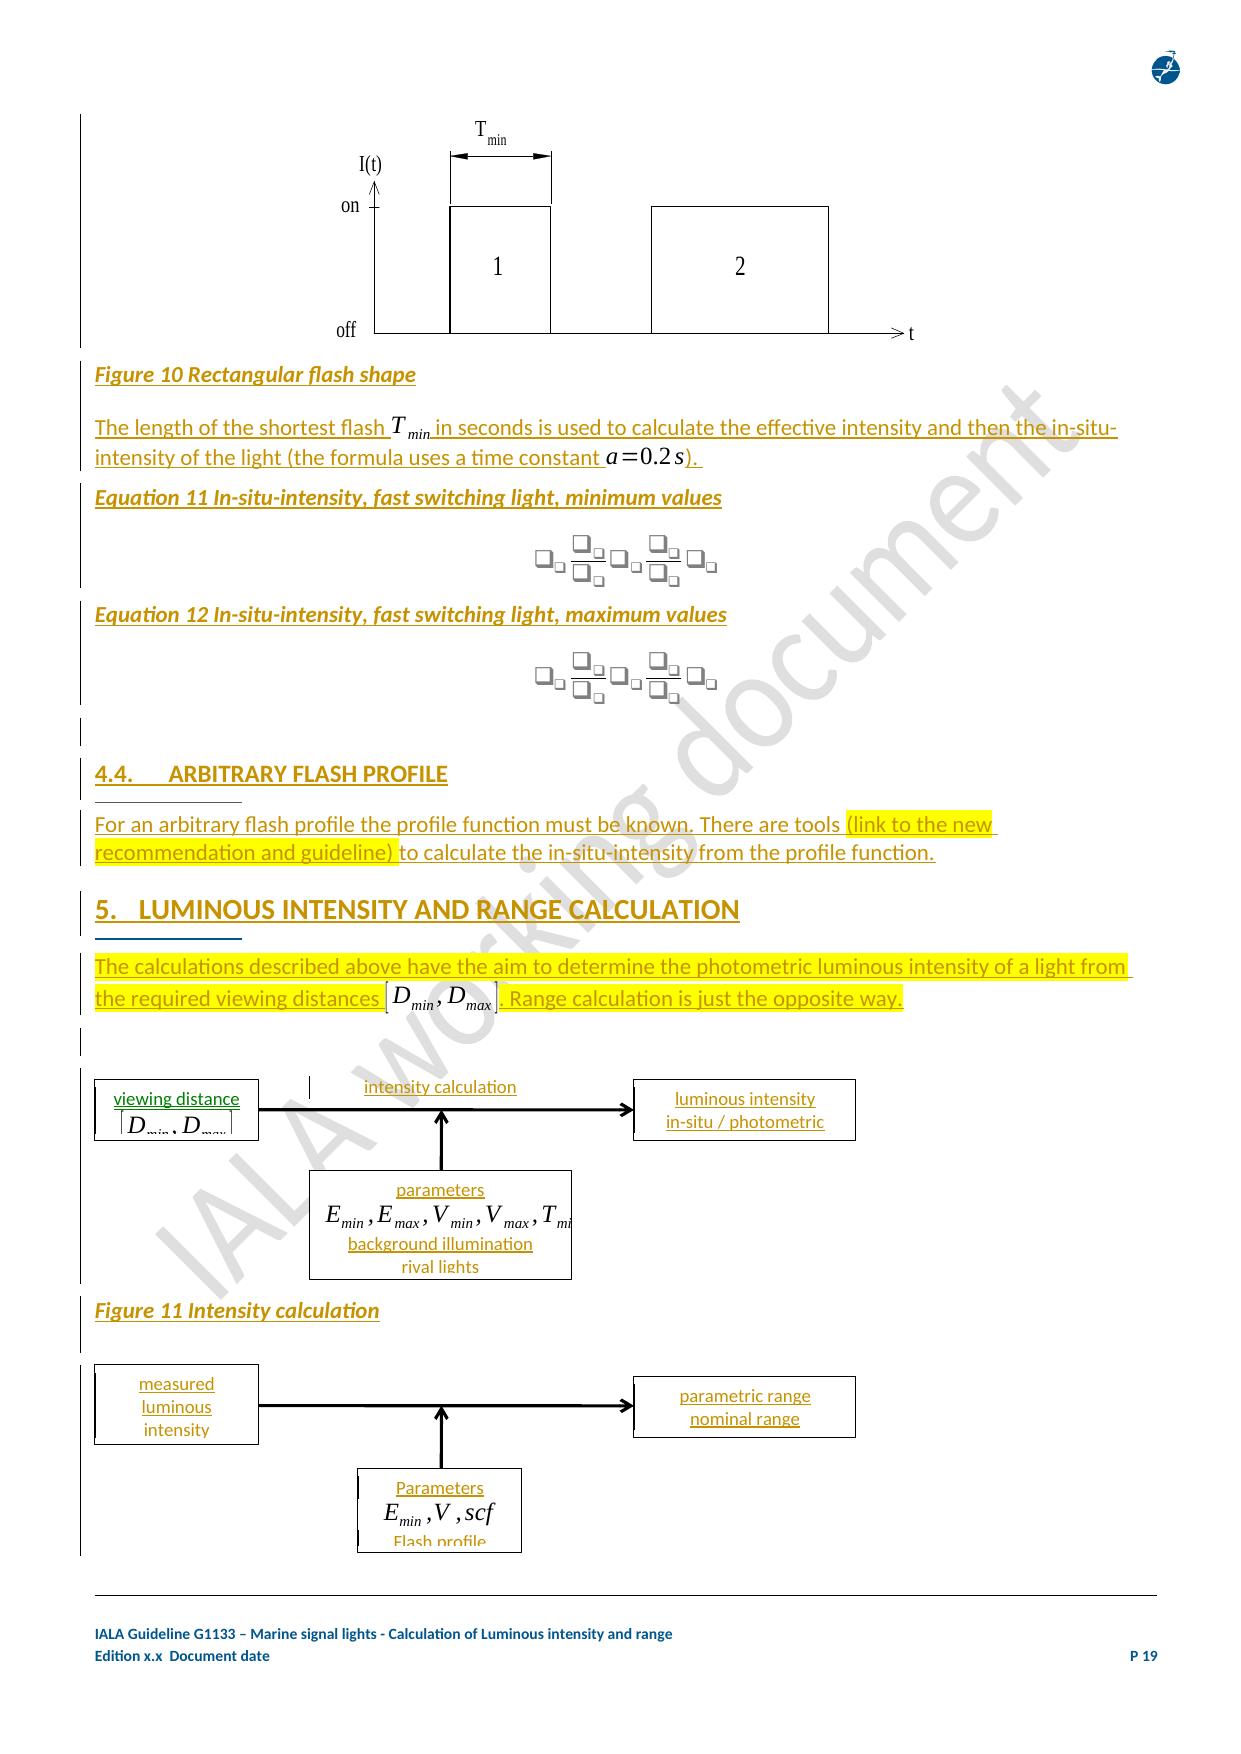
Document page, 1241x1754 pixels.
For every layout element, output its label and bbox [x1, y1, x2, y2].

picture [1120, 0, 1239, 119]
